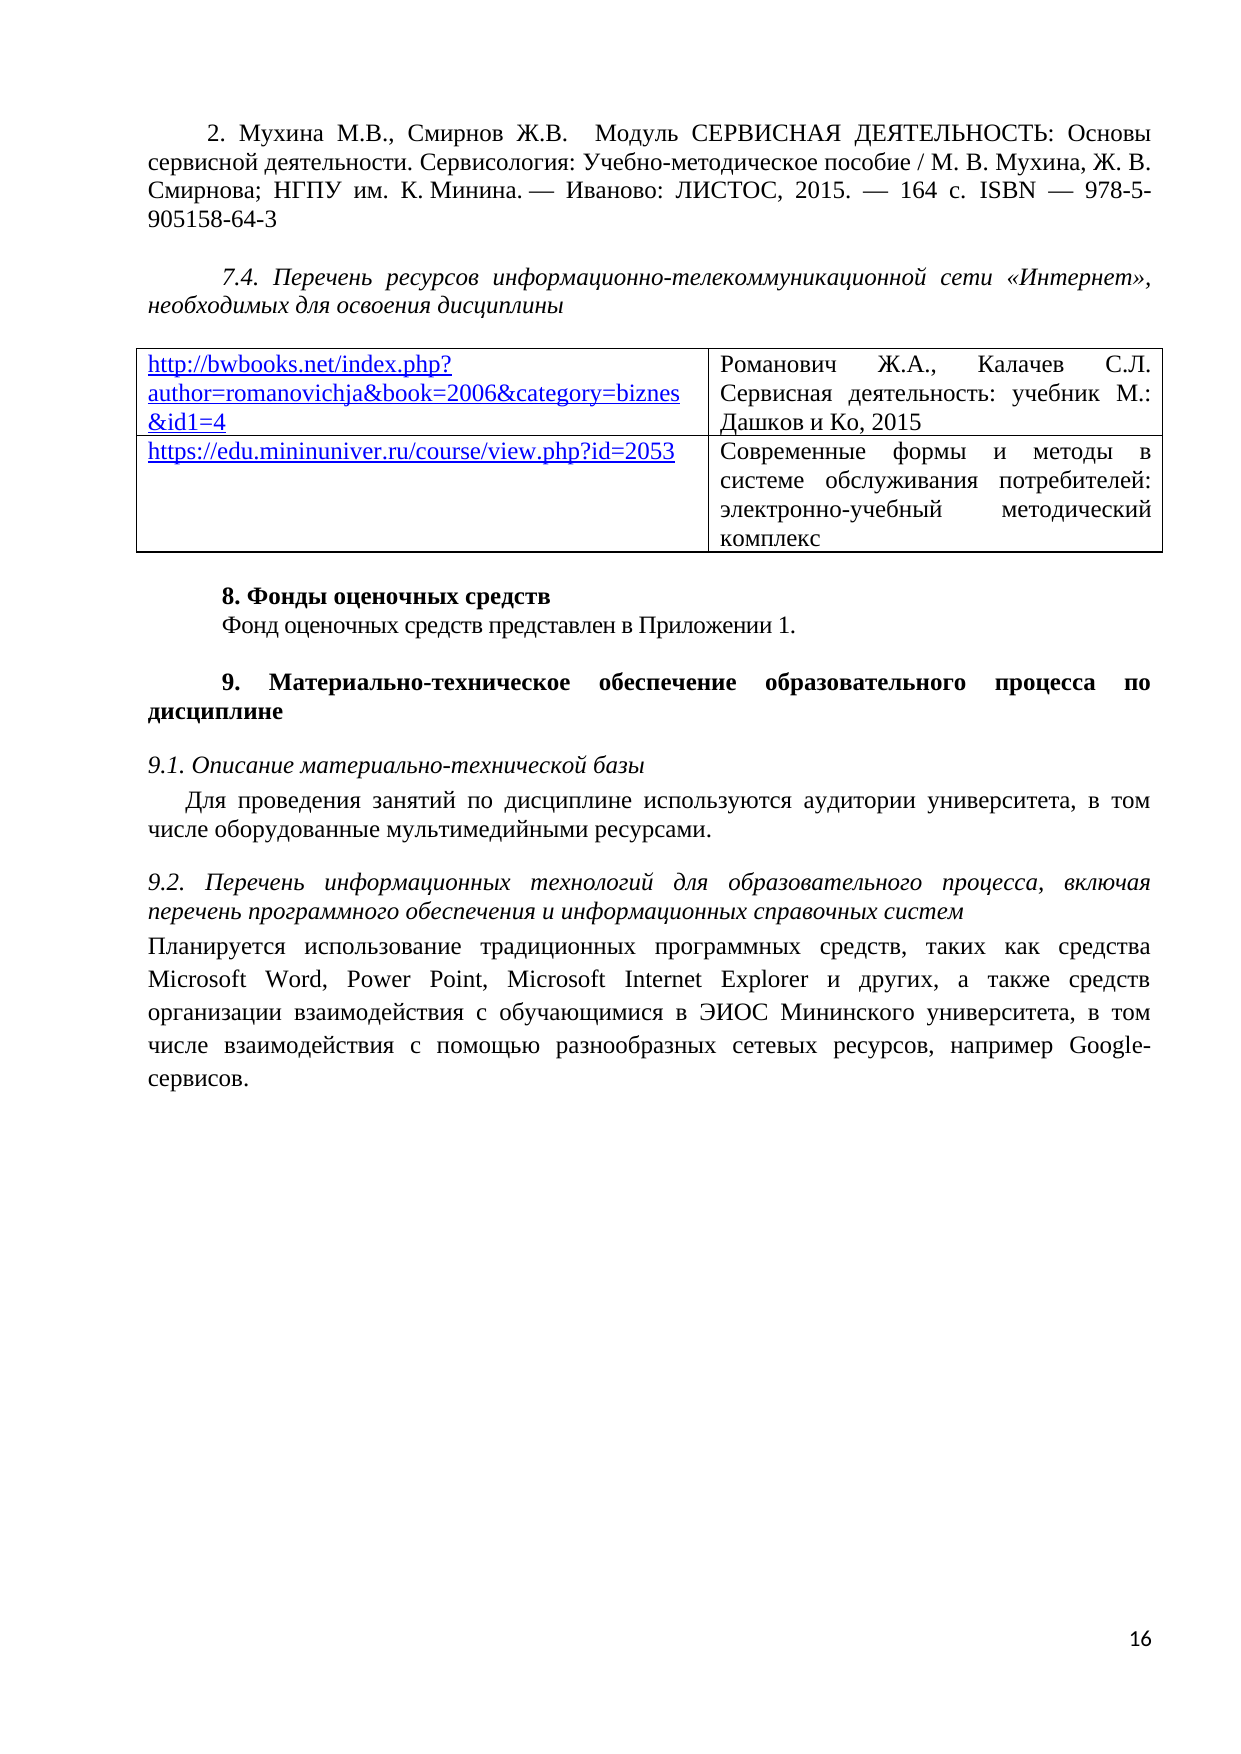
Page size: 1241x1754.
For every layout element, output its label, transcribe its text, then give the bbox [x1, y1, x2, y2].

table_cell https://edu.mininuniver.ru/course/view.php?id=2053 [137, 436, 708, 551]
text Планируется использование традиционных программных средств, таких как средства Microsoft Word, Power Point, Microsoft Internet Explorer и других, а также средств организации взаимодействия с обучающимися в ЭИОС Мининского университета, в том числе взаимодействия с помощью разнообразных сетевых ресурсов, например Google-сервисов. [148, 931, 1152, 1092]
text 9. Материально-техническое обеспечение образовательного процесса по дисциплине [148, 667, 1152, 725]
text Фонд оценочных средств представлен в Приложении 1. [148, 610, 1152, 639]
text 8. Фонды оценочных средств [148, 581, 1152, 610]
text 9.1. Описание материально-технической базы [148, 750, 1152, 779]
text 9.2. Перечень информационных технологий для образовательного процесса, включая перечень программного обеспечения и информационных справочных систем [148, 867, 1152, 925]
text 2. Мухина М.В., Смирнов Ж.В. Модуль СЕРВИСНАЯ ДЕЯТЕЛЬНОСТЬ: Основы сервисной деятельности. Сервисология: Учебно-методическое пособие / М. В. Мухина, Ж. В. Смирнова; НГПУ им. К. Минина. — Иваново: ЛИСТОС, 2015. — 164 с. ISBN — 978-5-905158-64-3 [148, 118, 1152, 233]
text 7.4. Перечень ресурсов информационно-телекоммуникационной сети «Интернет», необходимых для освоения дисциплины [148, 262, 1152, 319]
table_header Романович Ж.А., Калачев С.Л. Сервисная деятельность: учебник М.: Дашков и Ко, 2015 [709, 349, 1162, 435]
table_cell Современные формы и методы в системе обслуживания потребителей: электронно-учебный методический комплекс [709, 436, 1162, 551]
text Для проведения занятий по дисциплине используются аудитории университета, в том числе оборудованные мультимедийными ресурсами. [148, 785, 1152, 842]
table_header http://bwbooks.net/index.php?author=romanovichja&book=2006&category=biznes&id1=4 [137, 349, 708, 435]
